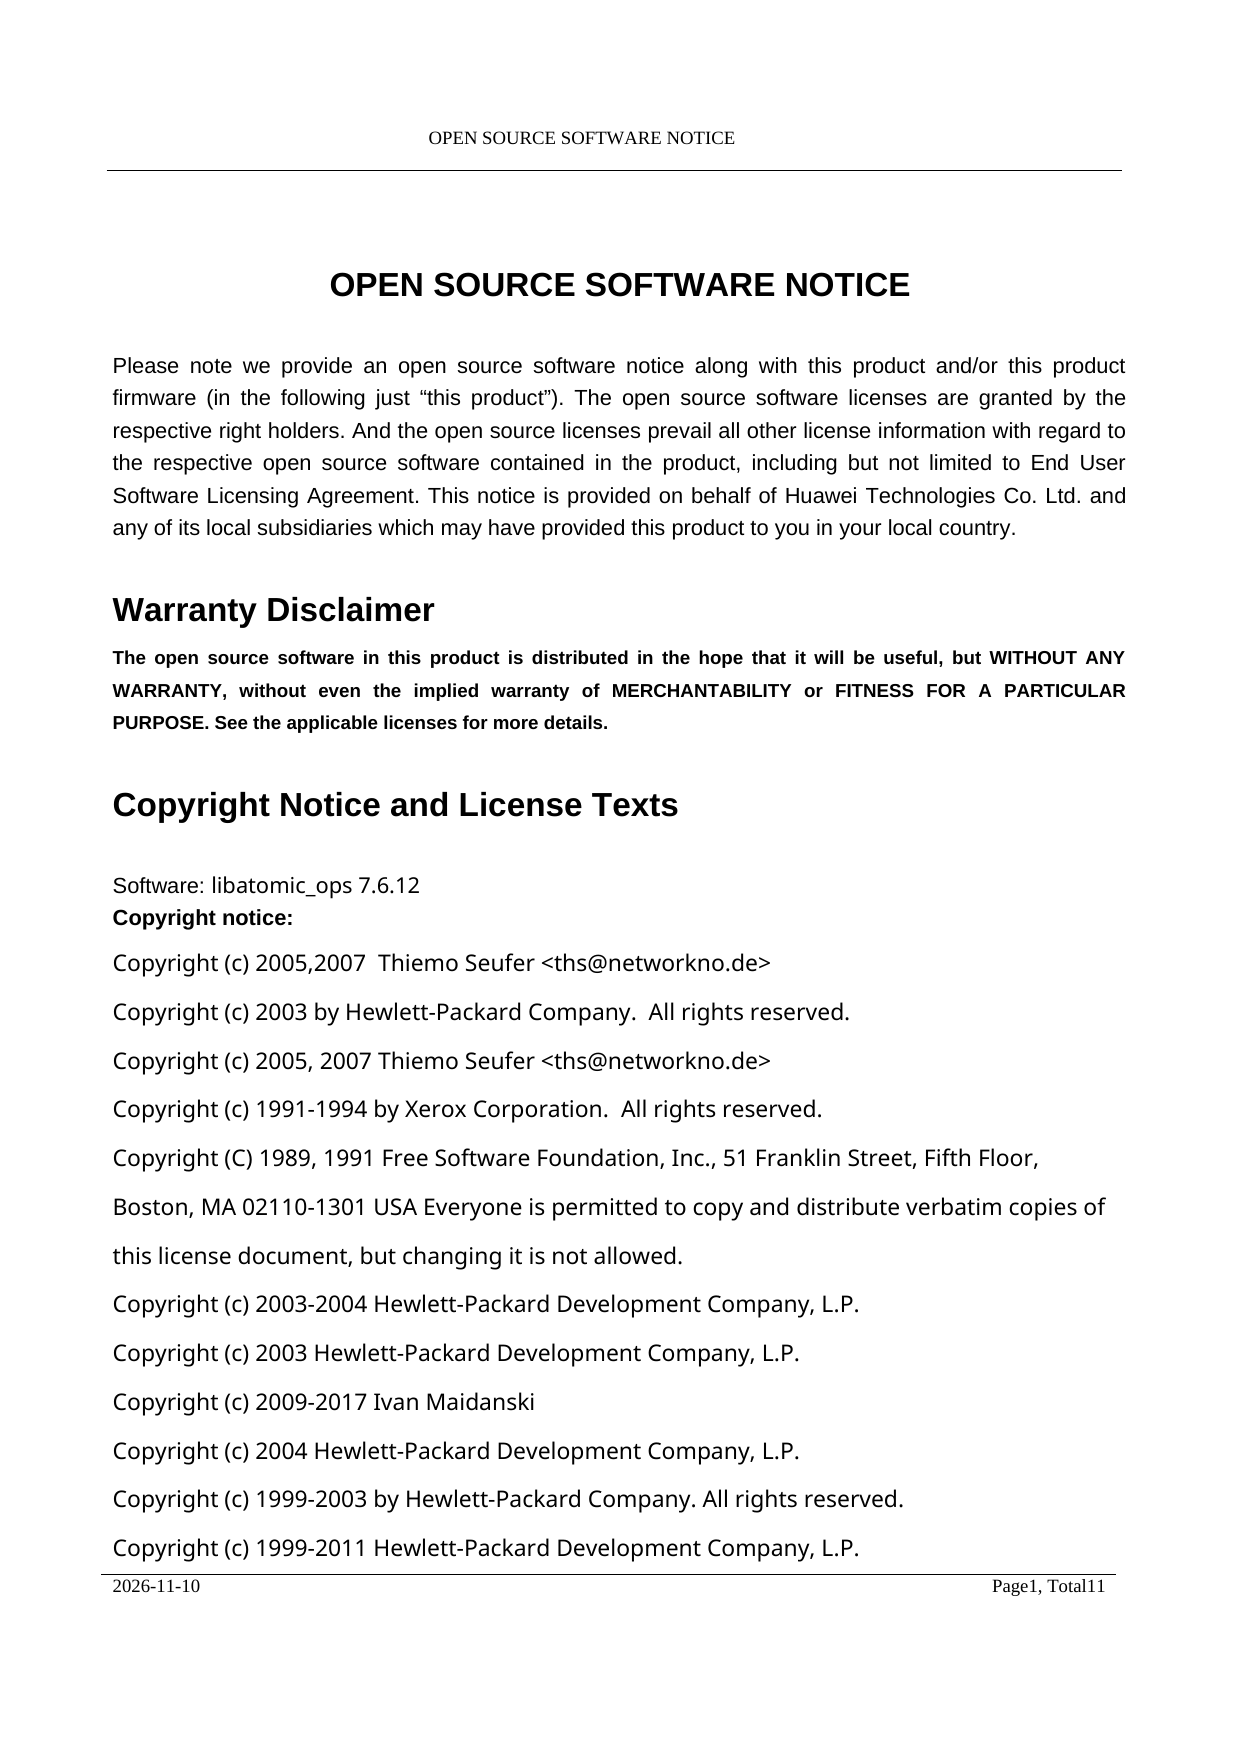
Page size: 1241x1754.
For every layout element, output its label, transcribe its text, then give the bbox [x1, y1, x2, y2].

text Software: libatomic_ops 7.6.12 [112, 869, 1128, 901]
text Copyright Notice and License Texts [112, 771, 1128, 836]
text The open source software in this product is distributed in the hope that it will be useful, but WITHOUT ANY WARRANTY, without even the implied warranty of MERCHANTABILITY or FITNESS FOR A PARTICULAR PURPOSE. See the applicable licenses for more details. [112, 641, 1128, 739]
text Please note we provide an open source software notice along with this product and/or this product firmware (in the following just “this product”). The open source software licenses are granted by the respective right holders. And the open source licenses prevail all other license information with regard to the respective open source software contained in the product, including but not limited to End User Software Licensing Agreement. This notice is provided on behalf of Huawei Technologies Co. Ltd. and any of its local subsidiaries which may have provided this product to you in your local country. [112, 349, 1128, 544]
text OPEN SOURCE SOFTWARE NOTICE [112, 251, 1128, 316]
text Copyright notice: [112, 901, 1128, 934]
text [112, 947, 1128, 1564]
text Warranty Disclaimer [112, 576, 1128, 641]
